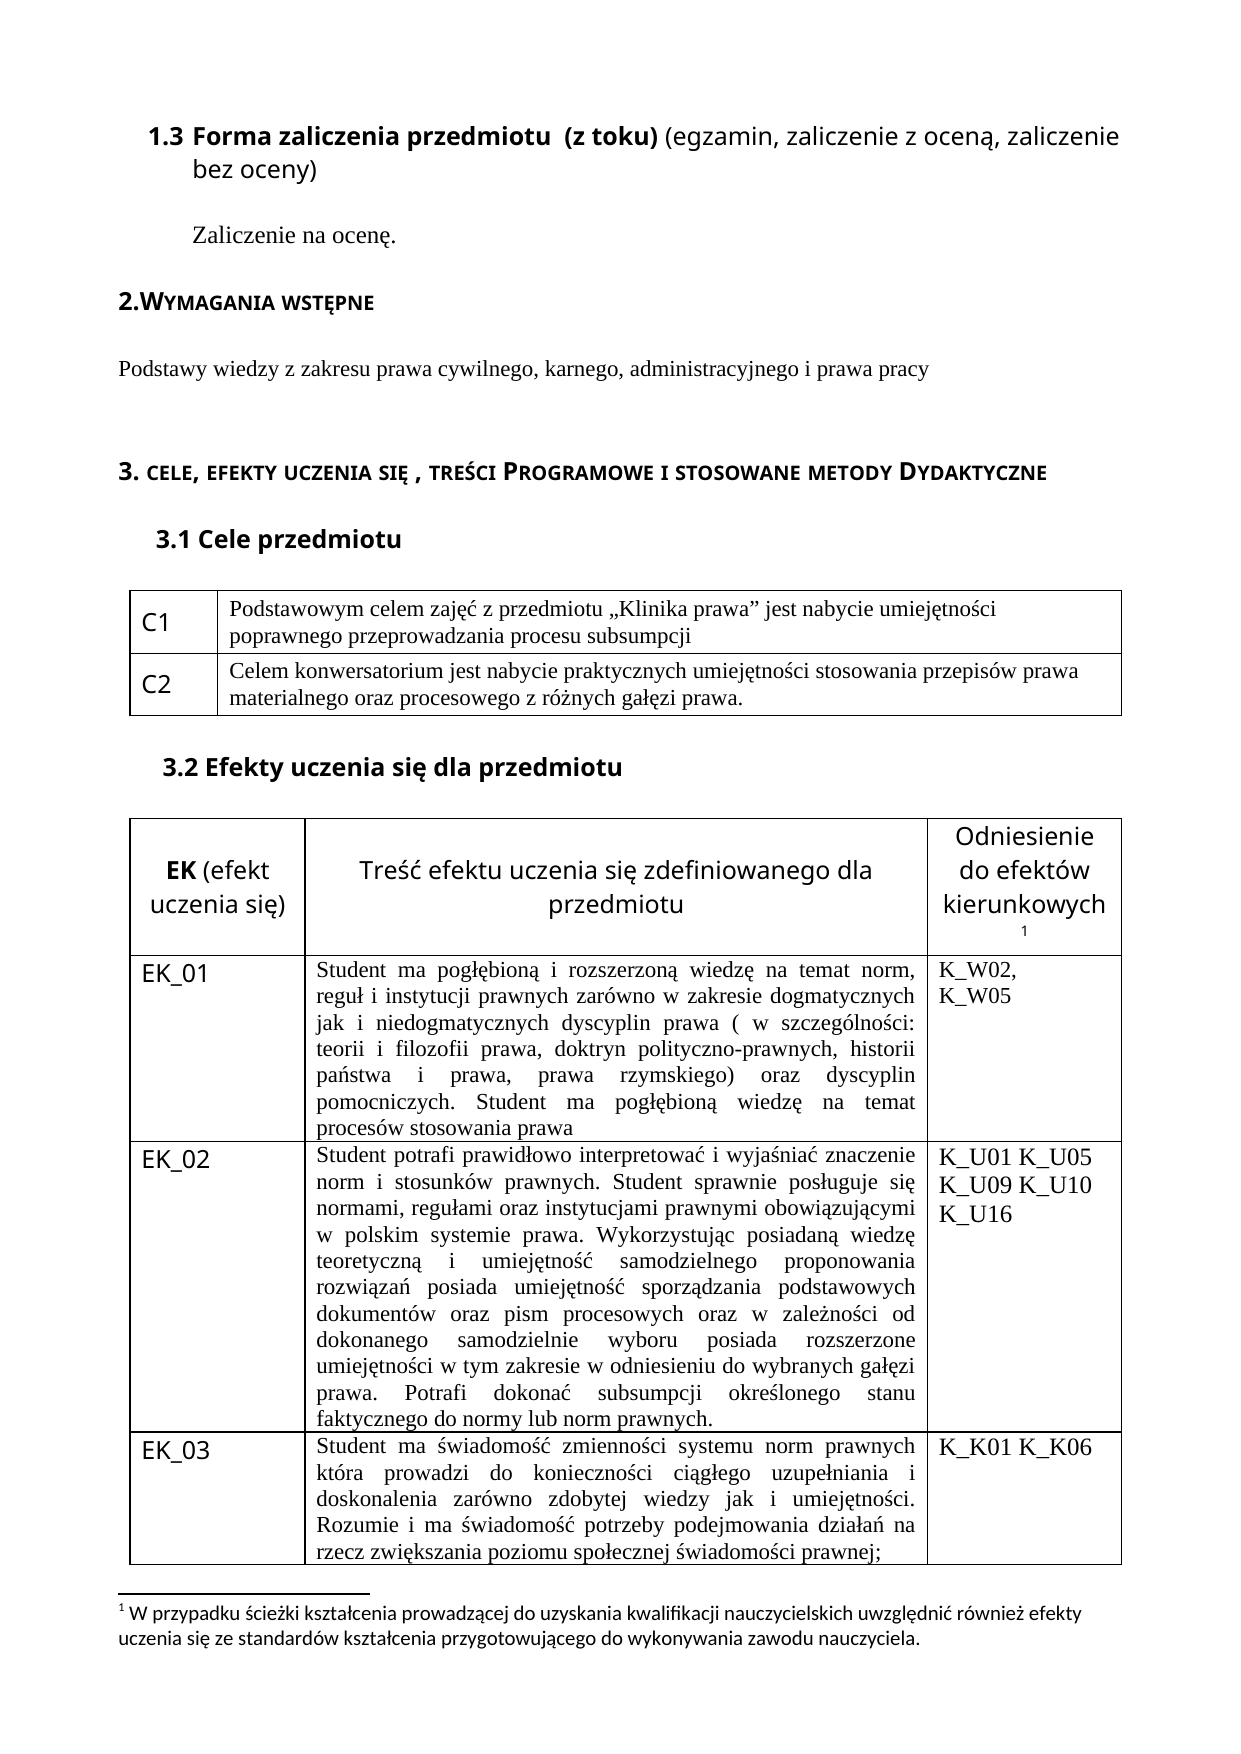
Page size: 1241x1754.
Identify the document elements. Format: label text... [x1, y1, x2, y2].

table_cell K_K01 K_K06 [928, 1433, 1121, 1564]
table_cell Student ma świadomość zmienności systemu norm prawnych która prowadzi do konieczności ciągłego uzupełniania i doskonalenia zarówno zdobytej wiedzy jak i umiejętności. Rozumie i ma świadomość potrzeby podejmowania działań na rzecz zwiększania poziomu społecznej świadomości prawnej; [306, 1433, 927, 1564]
table_cell Student ma pogłębioną i rozszerzoną wiedzę na temat norm, reguł i instytucji prawnych zarówno w zakresie dogmatycznych jak i niedogmatycznych dyscyplin prawa ( w szczególności: teorii i filozofii prawa, doktryn polityczno-prawnych, historii państwa i prawa, prawa rzymskiego) oraz dyscyplin pomocniczych. Student ma pogłębioną wiedzę na temat procesów stosowania prawa [306, 956, 927, 1141]
text Podstawy wiedzy z zakresu prawa cywilnego, karnego, administracyjnego i prawa pracy [118, 355, 1122, 382]
table_cell EK_02 [131, 1142, 304, 1431]
text Zaliczenie na ocenę. [118, 220, 1122, 249]
table_header EK (efekt uczenia się) [131, 819, 304, 955]
table_header C1 [131, 591, 217, 652]
table_cell EK_03 [131, 1433, 304, 1564]
text 2.Wymagania wstępne [118, 283, 1122, 317]
text 3. cele, efekty uczenia się , treści Programowe i stosowane metody Dydaktyczne [118, 454, 1122, 488]
table_header Treść efektu uczenia się zdefiniowanego dla przedmiotu [306, 819, 927, 955]
table_cell Student potrafi prawidłowo interpretować i wyjaśniać znaczenie norm i stosunków prawnych. Student sprawnie posługuje się normami, regułami oraz instytucjami prawnymi obowiązującymi w polskim systemie prawa. Wykorzystując posiadaną wiedzę teoretyczną i umiejętność samodzielnego proponowania rozwiązań posiada umiejętność sporządzania podstawowych dokumentów oraz pism procesowych oraz w zależności od dokonanego samodzielnie wyboru posiada rozszerzone umiejętności w tym zakresie w odniesieniu do wybranych gałęzi prawa. Potrafi dokonać subsumpcji określonego stanu faktycznego do normy lub norm prawnych. [306, 1142, 927, 1431]
text 3.1 Cele przedmiotu [156, 522, 1122, 556]
table_cell K_W02, K_W05 [928, 956, 1121, 1141]
table_cell EK_01 [131, 956, 304, 1141]
text 3.2 Efekty uczenia się dla przedmiotu [162, 749, 1122, 784]
text 1.3 Forma zaliczenia przedmiotu (z toku) (egzamin, zaliczenie z oceną, zaliczenie bez oceny) [148, 118, 1122, 186]
table_header Podstawowym celem zajęć z przedmiotu „Klinika prawa” jest nabycie umiejętności poprawnego przeprowadzania procesu subsumpcji [218, 591, 1121, 652]
table_cell C2 [131, 654, 217, 714]
table_header Odniesienie do efektów kierunkowych [928, 819, 1121, 955]
table_cell K_U01 K_U05 K_U09 K_U10 K_U16 [928, 1142, 1121, 1431]
table_cell Celem konwersatorium jest nabycie praktycznych umiejętności stosowania przepisów prawa materialnego oraz procesowego z różnych gałęzi prawa. [218, 654, 1121, 714]
